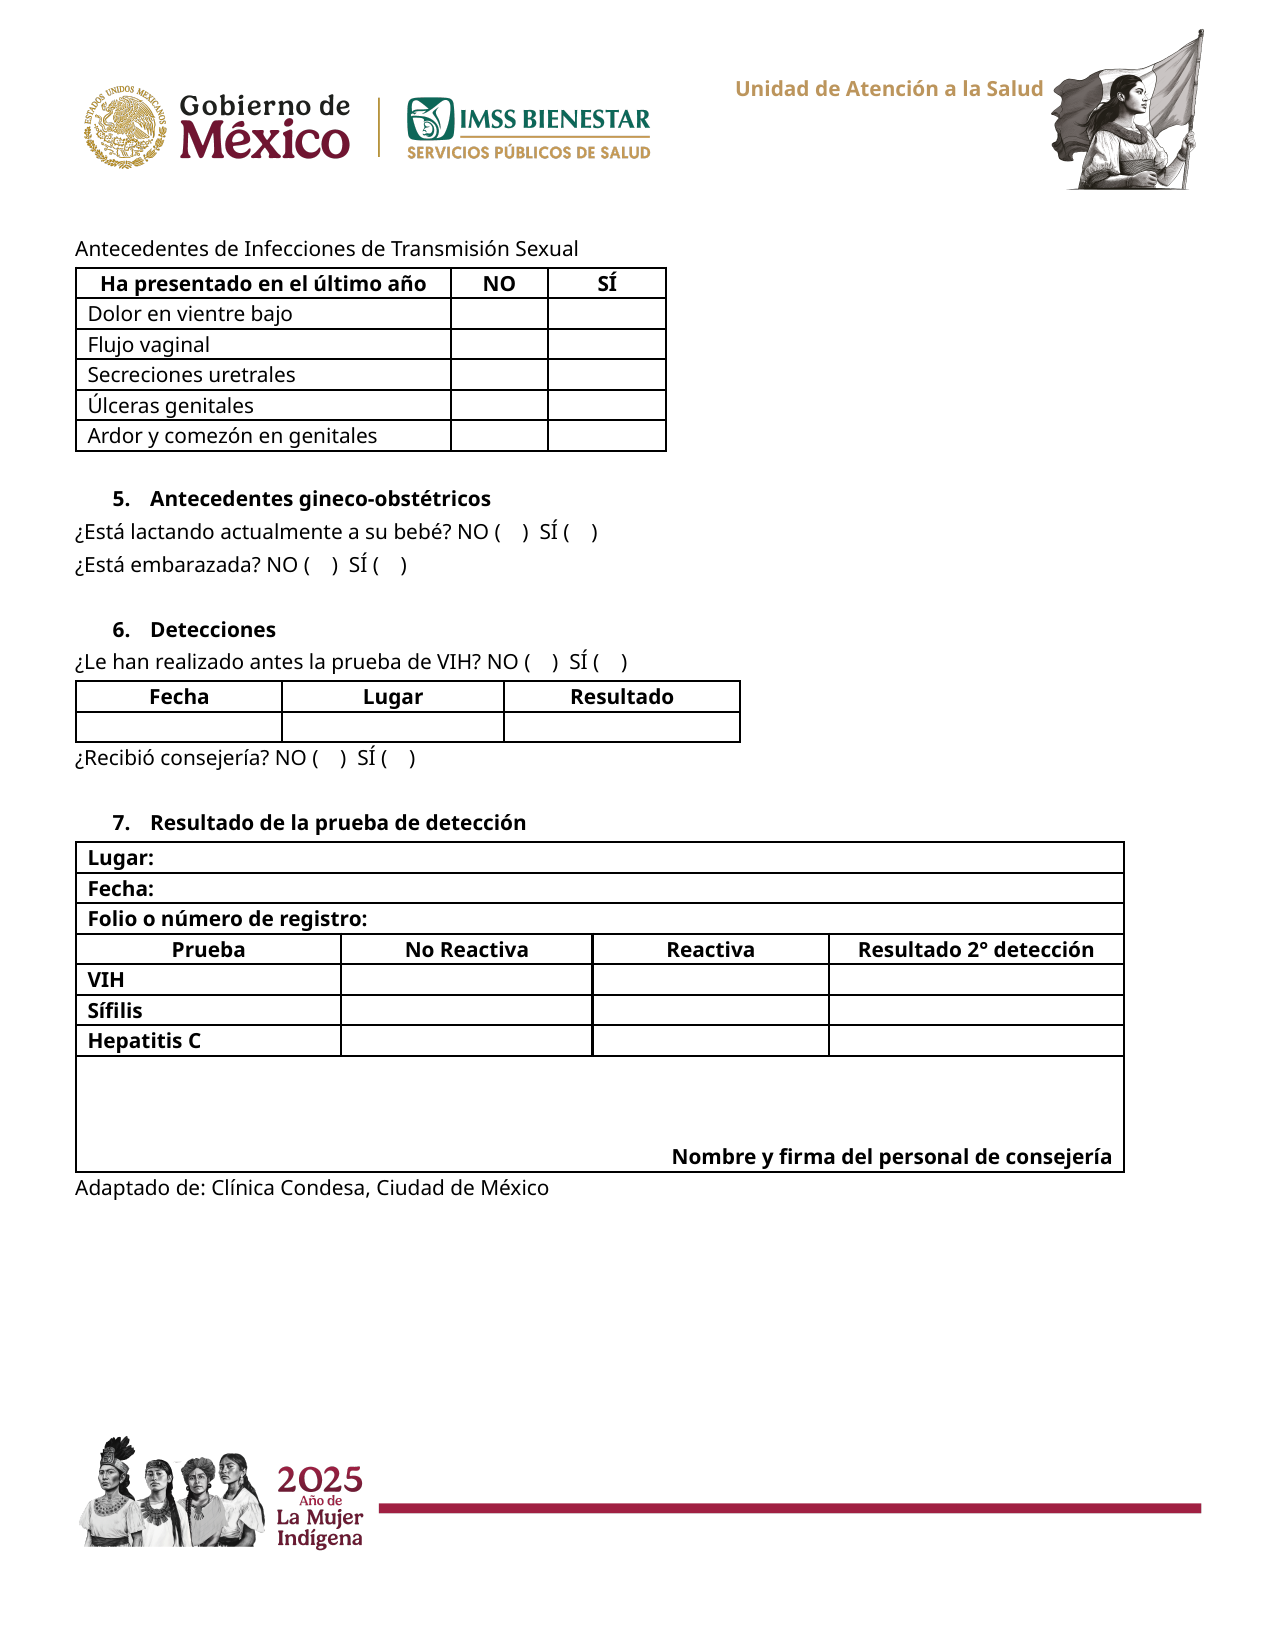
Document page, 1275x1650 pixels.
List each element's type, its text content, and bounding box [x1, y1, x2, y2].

table_header Lugar: [77, 843, 1123, 872]
table_cell [830, 1026, 1123, 1055]
table_cell Prueba [77, 935, 340, 963]
table_cell [77, 713, 281, 741]
table_cell No Reactiva [342, 935, 591, 963]
table_cell [452, 391, 547, 419]
table_cell [452, 421, 547, 450]
table_cell [549, 391, 665, 419]
table_cell [594, 965, 828, 994]
table_cell [452, 330, 547, 358]
table_cell [342, 965, 591, 994]
list Detecciones [112, 615, 1200, 643]
table_cell [549, 330, 665, 358]
table_cell Fecha: [77, 874, 1123, 902]
list Resultado de la prueba de detección [112, 808, 1200, 837]
table_cell [342, 1026, 591, 1055]
table_header NO [452, 269, 547, 297]
table_cell [549, 421, 665, 450]
text ¿Está lactando actualmente a su bebé? NO ( ) SÍ ( ) [75, 517, 1200, 546]
table_header Fecha [77, 682, 281, 711]
table_cell Sífilis [77, 996, 340, 1024]
table_header Ha presentado en el último año [77, 269, 450, 297]
table_cell Nombre y firma del personal de consejería [77, 1057, 1123, 1171]
table_header Lugar [283, 682, 503, 711]
table_cell [505, 713, 739, 741]
table_cell [594, 1026, 828, 1055]
list Antecedentes gineco-obstétricos [112, 484, 1200, 513]
text ¿Está embarazada? NO ( ) SÍ ( ) [75, 550, 1200, 578]
table_cell Úlceras genitales [77, 391, 450, 419]
table_cell [452, 299, 547, 328]
text ¿Recibió consejería? NO ( ) SÍ ( ) [75, 743, 1200, 772]
table_cell Flujo vaginal [77, 330, 450, 358]
table_cell Dolor en vientre bajo [77, 299, 450, 328]
table_cell [452, 360, 547, 389]
picture [2, 0, 1275, 1646]
table_cell [342, 996, 591, 1024]
table_cell [549, 360, 665, 389]
table_cell VIH [77, 965, 340, 994]
table_header Resultado [505, 682, 739, 711]
table_cell [830, 965, 1123, 994]
table_cell Ardor y comezón en genitales [77, 421, 450, 450]
table_cell Folio o número de registro: [77, 904, 1123, 933]
table_cell Resultado 2° detección [830, 935, 1123, 963]
text Adaptado de: Clínica Condesa, Ciudad de México [75, 1173, 1200, 1201]
table_cell [594, 996, 828, 1024]
table_cell [283, 713, 503, 741]
text Antecedentes de Infecciones de Transmisión Sexual [75, 234, 1200, 262]
table_cell Reactiva [594, 935, 828, 963]
table_cell Hepatitis C [77, 1026, 340, 1055]
table_cell [549, 299, 665, 328]
table_cell Secreciones uretrales [77, 360, 450, 389]
table_header SÍ [549, 269, 665, 297]
table_cell [830, 996, 1123, 1024]
text ¿Le han realizado antes la prueba de VIH? NO ( ) SÍ ( ) [75, 647, 1200, 676]
